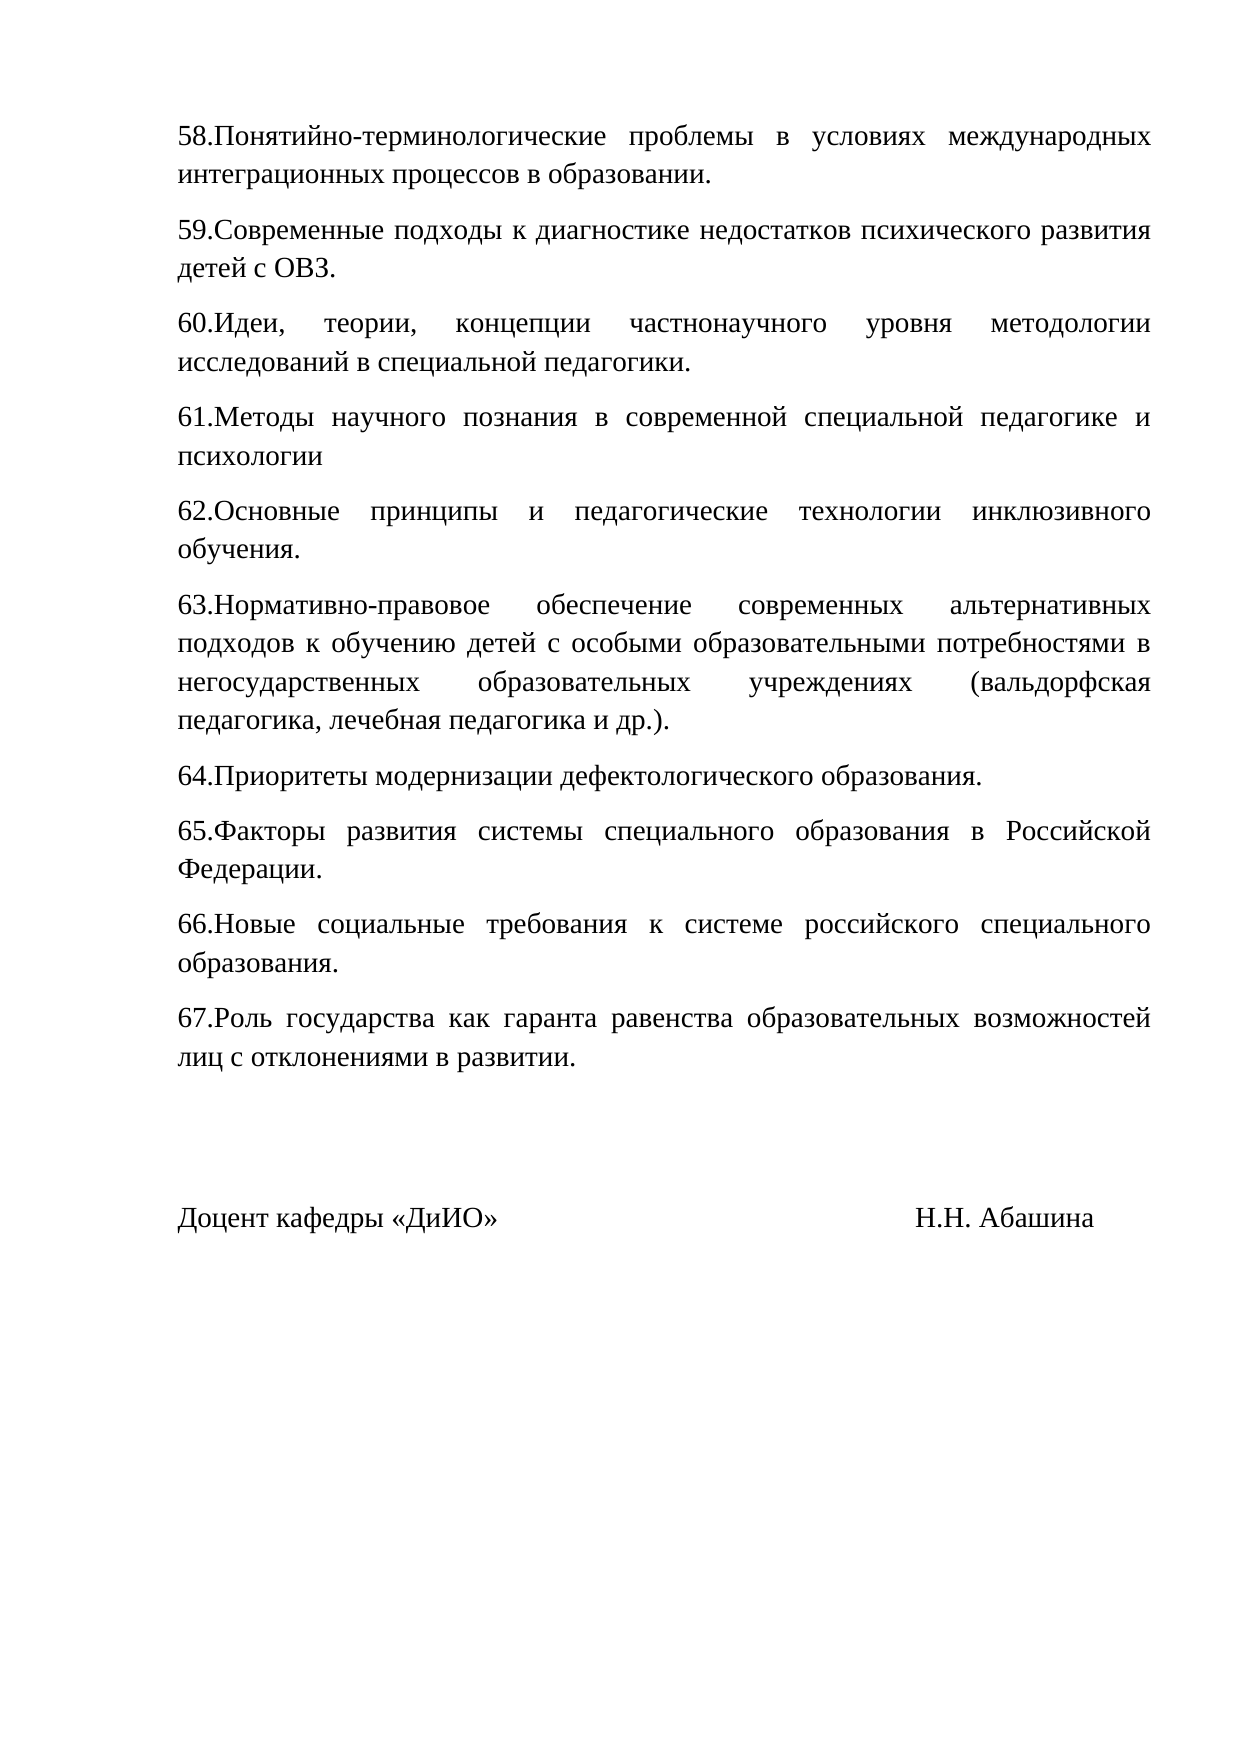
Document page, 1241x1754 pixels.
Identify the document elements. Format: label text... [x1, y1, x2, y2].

text 65.Факторы развития системы специального образования в Российской Федерации. [177, 813, 1152, 885]
text 66.Новые социальные требования к системе российского специального образования. [177, 907, 1152, 979]
text 67.Роль государства как гаранта равенства образовательных возможностей лиц с отклонениями в развитии. [177, 1000, 1152, 1072]
text 64.Приоритеты модернизации дефектологического образования. [177, 758, 1152, 791]
text 60.Идеи, теории, концепции частнонаучного уровня методологии исследований в специальной педагогики. [177, 306, 1152, 378]
text Доцент кафедры «ДиИО» Н.Н. Абашина [177, 1200, 1152, 1233]
text 58.Понятийно-терминологические проблемы в условиях международных интеграционных процессов в образовании. [177, 118, 1152, 190]
text 59.Современные подходы к диагностике недостатков психического развития детей с ОВЗ. [177, 212, 1152, 284]
text 61.Методы научного познания в современной специальной педагогике и психологии [177, 399, 1152, 471]
text 63.Нормативно-правовое обеспечение современных альтернативных подходов к обучению детей с особыми образовательными потребностями в негосударственных образовательных учреждениях (вальдорфская педагогика, лечебная педагогика и др.). [177, 587, 1152, 736]
text 62.Основные принципы и педагогические технологии инклюзивного обучения. [177, 493, 1152, 565]
